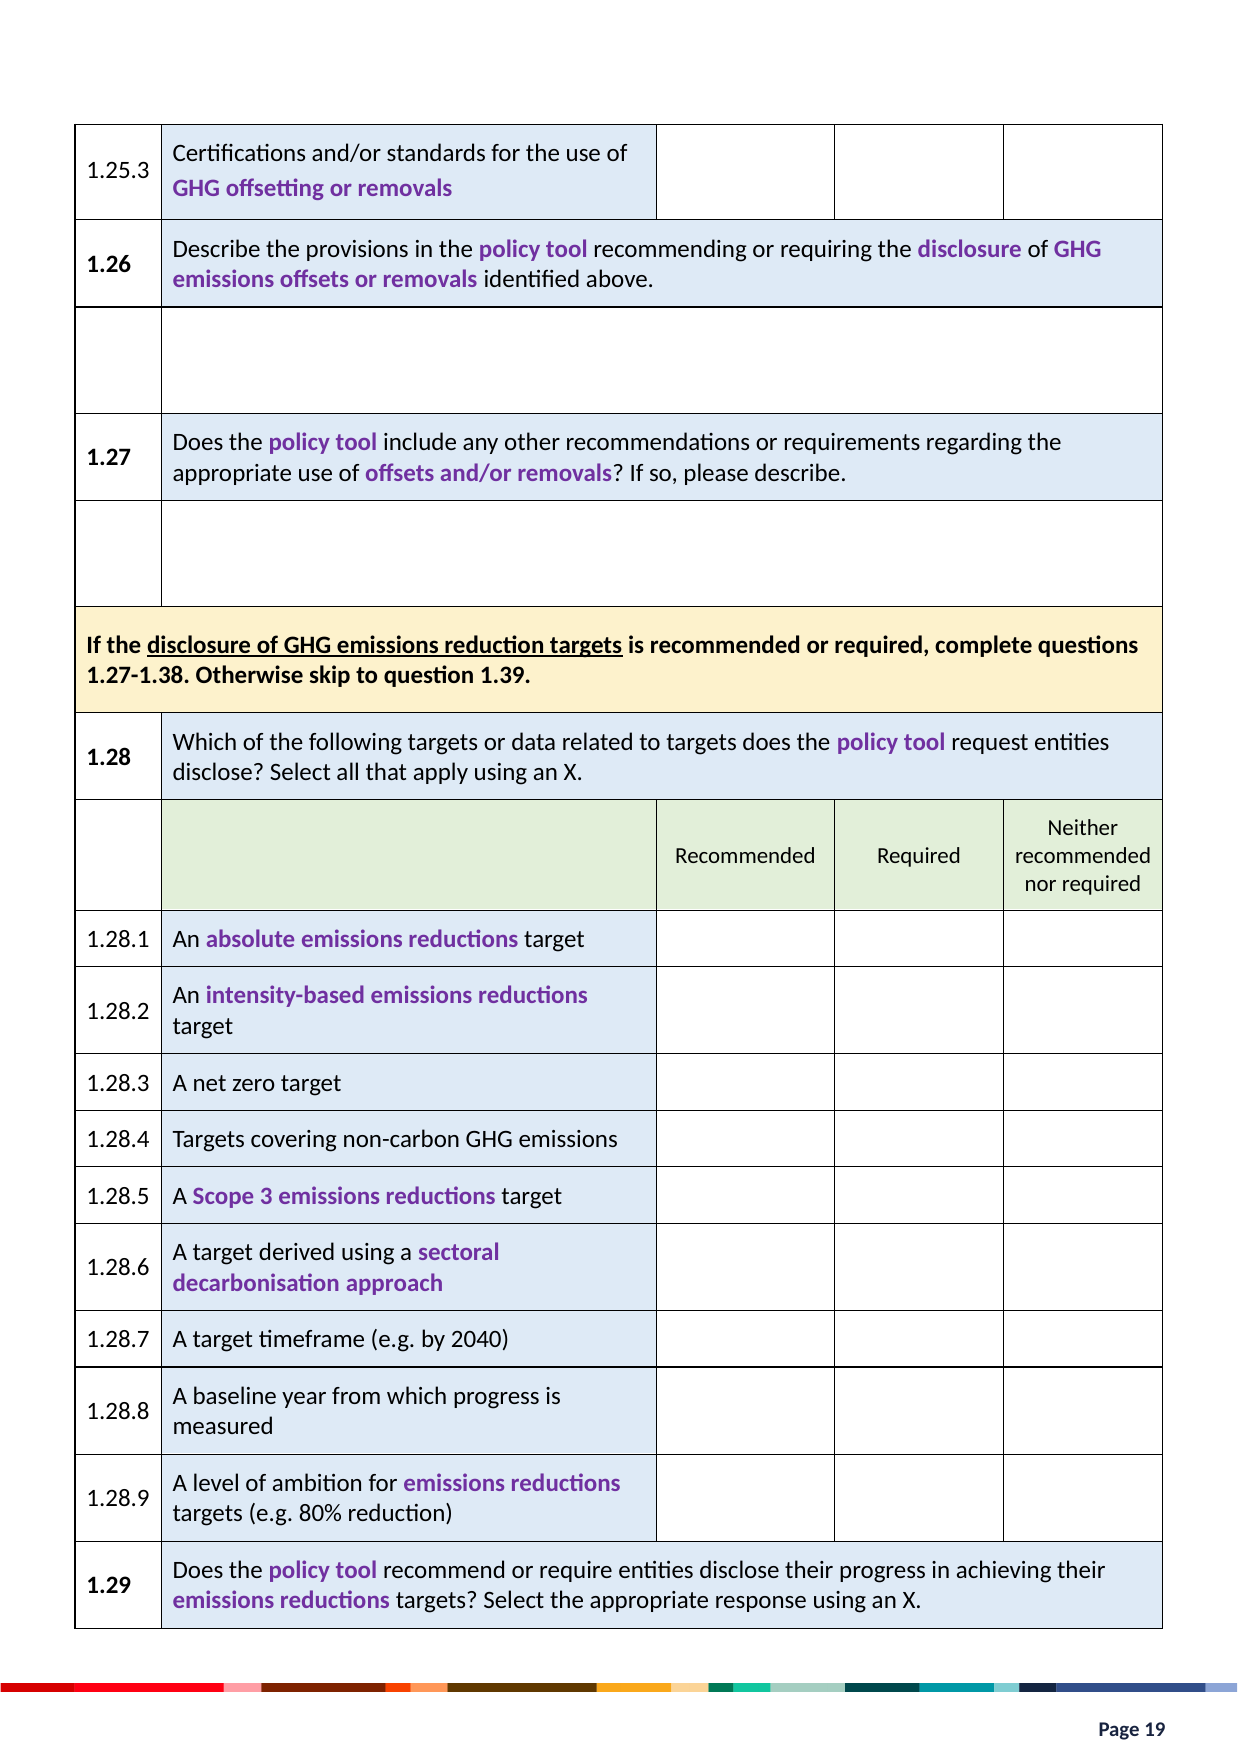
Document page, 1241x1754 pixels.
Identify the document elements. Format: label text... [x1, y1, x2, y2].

table_cell [835, 1311, 1003, 1366]
table_cell 1.28.3 [76, 1054, 161, 1110]
table_cell 1.28.6 [76, 1224, 161, 1310]
table_cell Which of the following targets or data related to targets does the policy tool request entities disclose? Select all that apply using an X. [162, 713, 1162, 799]
table_cell A Scope 3 emissions reductions target [162, 1167, 656, 1223]
table_cell [835, 1455, 1003, 1541]
table_cell [162, 308, 1162, 413]
table_cell Neither recommended nor required [1004, 800, 1162, 909]
table_cell Does the policy tool include any other recommendations or requirements regarding the appropriate use of offsets and/or removals? If so, please describe. [162, 414, 1162, 500]
table_cell Required [835, 800, 1003, 909]
table_cell 1.29 [76, 1542, 161, 1628]
table_cell [162, 501, 1162, 606]
table_cell An absolute emissions reductions target [162, 911, 656, 966]
table_cell If the disclosure of GHG emissions reduction targets is recommended or required, complete questions 1.27-1.38. Otherwise skip to question 1.39. [76, 607, 1162, 712]
table_cell Targets covering non-carbon GHG emissions [162, 1111, 656, 1166]
table_cell 1.28.7 [76, 1311, 161, 1366]
table_cell [1004, 1224, 1162, 1310]
table_cell [1004, 911, 1162, 966]
table_cell [657, 967, 834, 1053]
table_cell [835, 125, 1003, 219]
table_cell [1004, 125, 1162, 219]
table_cell [76, 501, 161, 606]
table_cell [835, 1368, 1003, 1453]
table_cell A net zero target [162, 1054, 656, 1110]
table_cell [1004, 1054, 1162, 1110]
table_cell 1.28.5 [76, 1167, 161, 1223]
table_cell [657, 911, 834, 966]
table_cell 1.28.2 [76, 967, 161, 1053]
table_cell [1004, 1167, 1162, 1223]
table_cell [657, 1224, 834, 1310]
table_cell A target timeframe (e.g. by 2040) [162, 1311, 656, 1366]
table_cell [1004, 1455, 1162, 1541]
table_cell 1.28.9 [76, 1455, 161, 1541]
picture [0, 1683, 1236, 1692]
table_cell [657, 1455, 834, 1541]
table_cell 1.28.8 [76, 1368, 161, 1453]
table_cell [1004, 1368, 1162, 1453]
table_cell 1.28.4 [76, 1111, 161, 1166]
table_cell [835, 1054, 1003, 1110]
table_cell [657, 1111, 834, 1166]
table_cell [1004, 1311, 1162, 1366]
table_cell [76, 800, 161, 909]
table_cell [835, 1111, 1003, 1166]
table_cell [1004, 1111, 1162, 1166]
table_cell 1.25.3 [76, 125, 161, 219]
table_cell [835, 1224, 1003, 1310]
table_cell Does the policy tool recommend or require entities disclose their progress in achieving their emissions reductions targets? Select the appropriate response using an X. [162, 1542, 1162, 1628]
table_cell [835, 1167, 1003, 1223]
table_cell [835, 911, 1003, 966]
table_cell Certifications and/or standards for the use of GHG offsetting or removals [162, 125, 656, 219]
table_cell 1.28.1 [76, 911, 161, 966]
table_cell [657, 1311, 834, 1366]
table_cell A baseline year from which progress is measured [162, 1368, 656, 1453]
table_cell [76, 308, 161, 413]
table_cell [657, 1167, 834, 1223]
table_cell Recommended [657, 800, 834, 909]
table_cell [657, 1368, 834, 1453]
table_cell An intensity-based emissions reductions target [162, 967, 656, 1053]
table_cell [657, 125, 834, 219]
table_cell A level of ambition for emissions reductions targets (e.g. 80% reduction) [162, 1455, 656, 1541]
table_cell 1.26 [76, 220, 161, 306]
table_cell [162, 800, 656, 909]
table_cell A target derived using a sectoral decarbonisation approach [162, 1224, 656, 1310]
table_cell 1.28 [76, 713, 161, 799]
table_cell Describe the provisions in the policy tool recommending or requiring the disclosure of GHG emissions offsets or removals identified above. [162, 220, 1162, 306]
table_cell [657, 1054, 834, 1110]
table_cell [835, 967, 1003, 1053]
table_cell 1.27 [76, 414, 161, 500]
table_cell [1004, 967, 1162, 1053]
